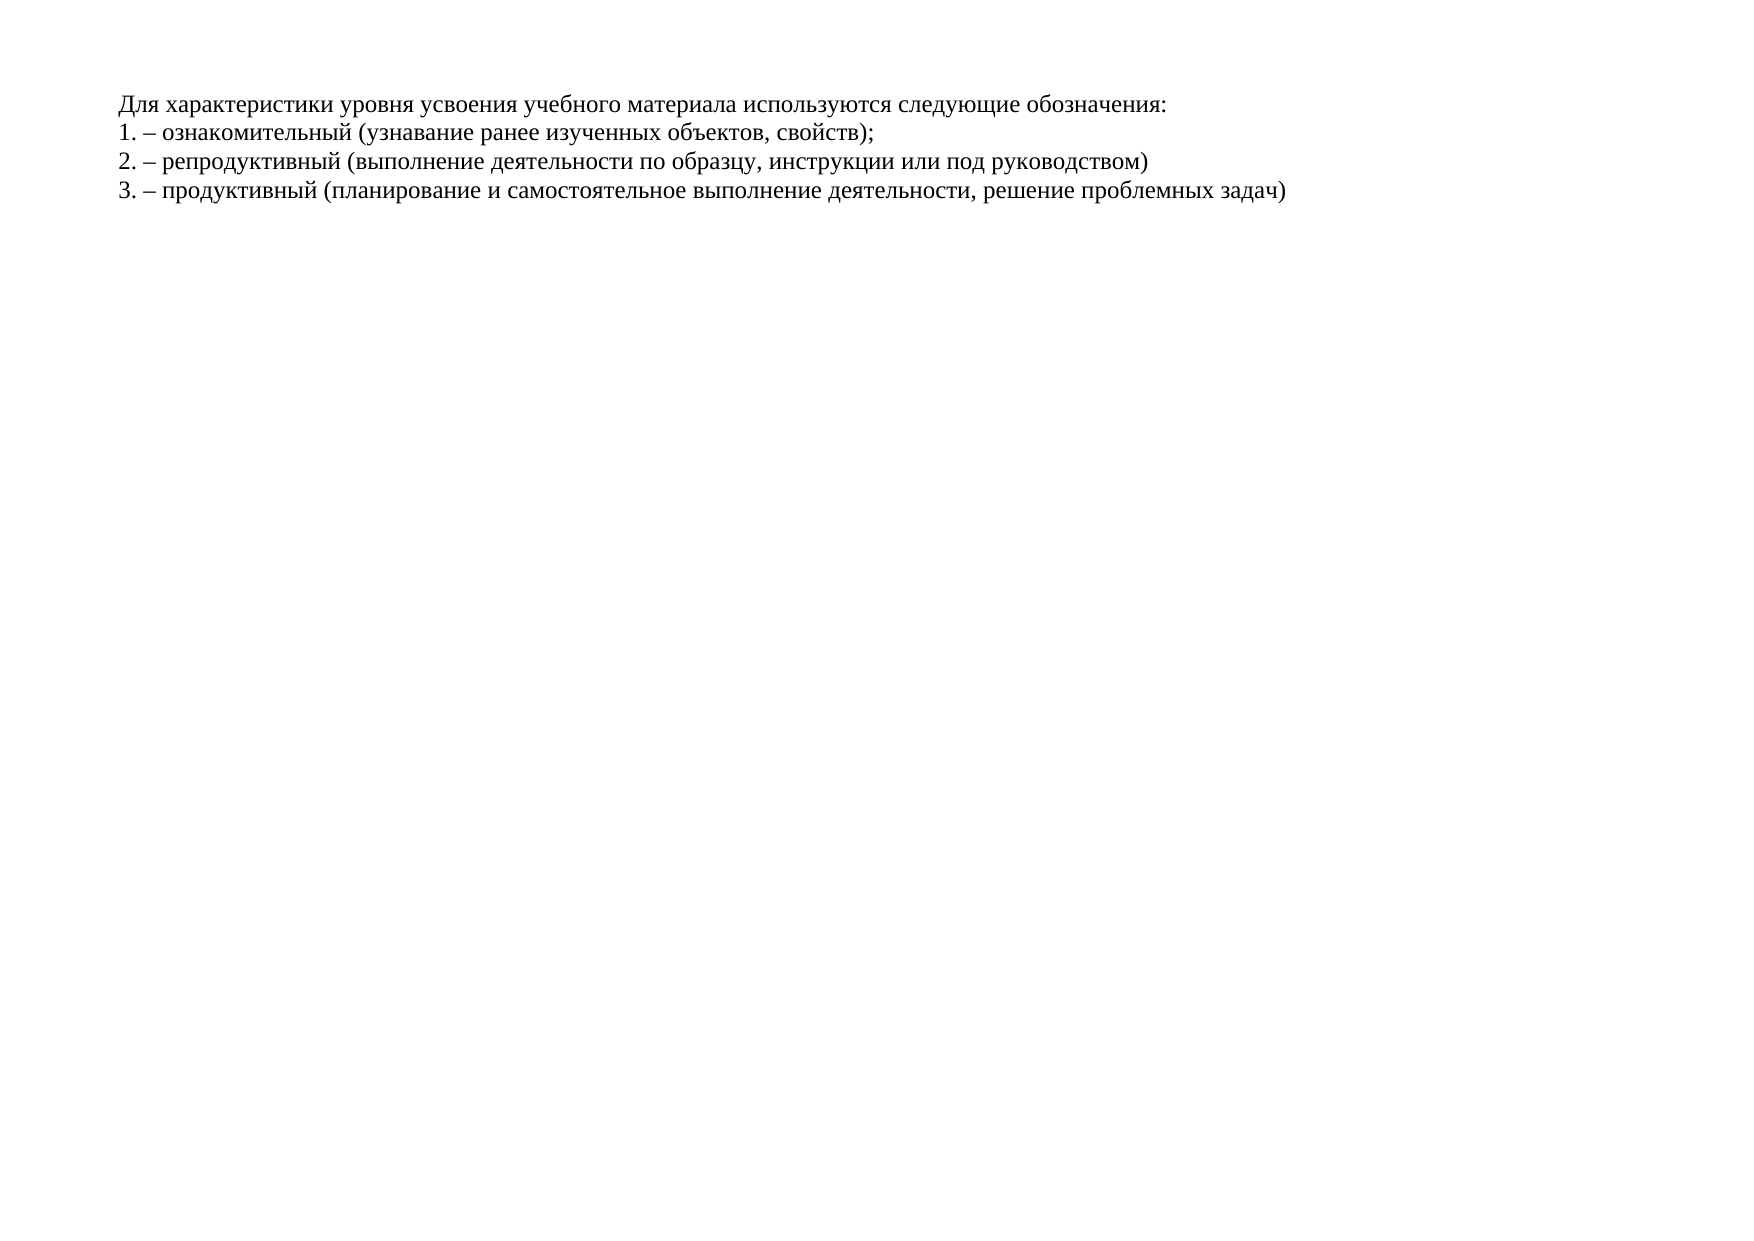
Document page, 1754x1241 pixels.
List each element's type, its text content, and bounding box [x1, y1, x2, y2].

text 1. – ознакомительный (узнавание ранее изученных объектов, свойств); [118, 117, 1636, 146]
text 3. – продуктивный (планирование и самостоятельное выполнение деятельности, решение проблемных задач) [118, 175, 1636, 204]
text Для характеристики уровня усвоения учебного материала используются следующие обозначения: [118, 89, 1636, 117]
text 2. – репродуктивный (выполнение деятельности по образцу, инструкции или под руководством) [118, 146, 1636, 175]
